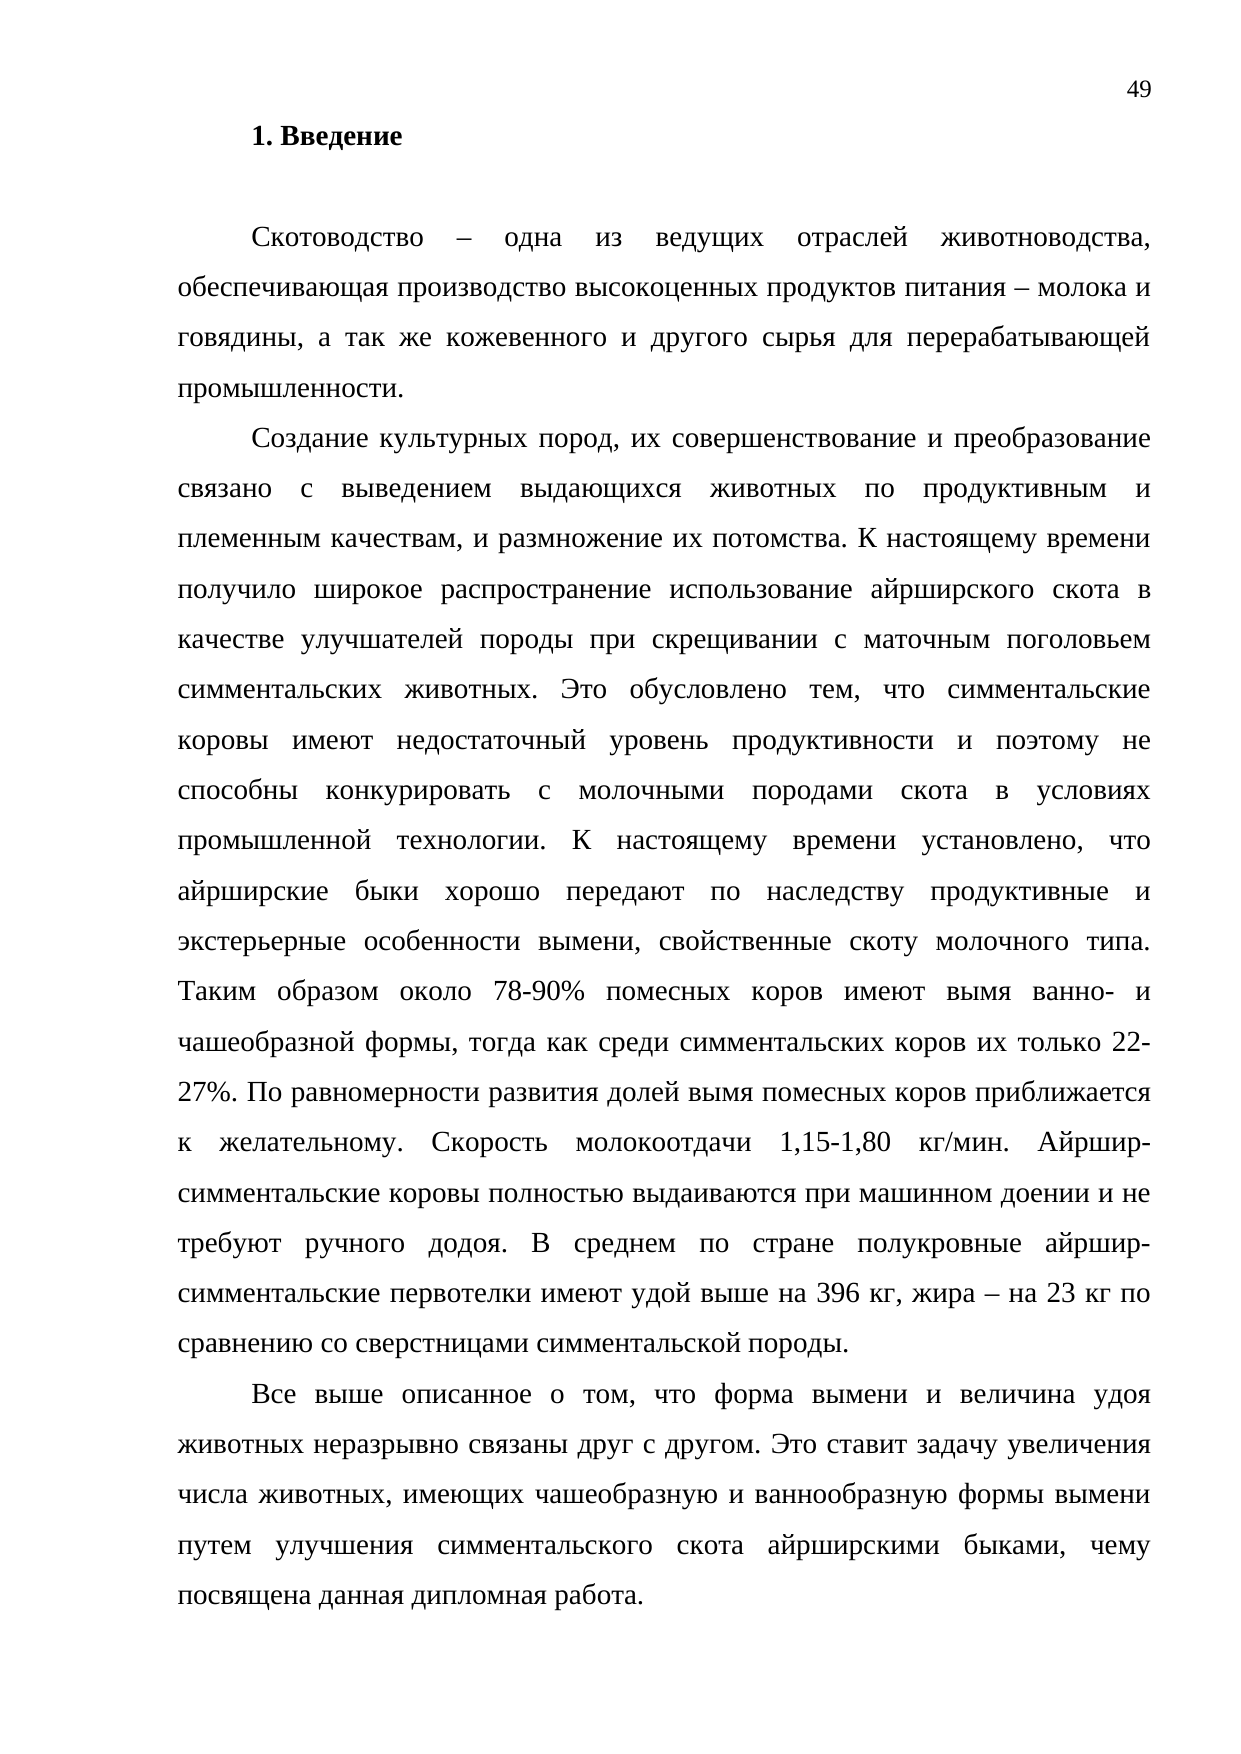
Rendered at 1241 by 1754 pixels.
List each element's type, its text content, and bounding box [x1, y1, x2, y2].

text Создание культурных пород, их совершенствование и преобразование связано с выведением выдающихся животных по продуктивным и племенным качествам, и размножение их потомства. К настоящему времени получило широкое распространение использование айрширского скота в качестве улучшателей породы при скрещивании с маточным поголовьем симментальских животных. Это обусловлено тем, что симментальские коровы имеют недостаточный уровень продуктивности и поэтому не способны конкурировать с молочными породами скота в условиях промышленной технологии. К настоящему времени установлено, что айрширские быки хорошо передают по наследству продуктивные и экстерьерные особенности вымени, свойственные скоту молочного типа. Таким образом около 78-90% помесных коров имеют вымя ванно- и чашеобразной формы, тогда как среди симментальских коров их только 22-27%. По равномерности развития долей вымя помесных коров приближается к желательному. Скорость молокоотдачи 1,15-1,80 кг/мин. Айршир-симментальские коровы полностью выдаиваются при машинном доении и не требуют ручного додоя. В среднем по стране полукровные айршир-симментальские первотелки имеют удой выше на , жира – на по сравнению со сверстницами симментальской породы. [177, 420, 1152, 1359]
text 1. Введение [177, 118, 1152, 152]
text Все выше описанное о том, что форма вымени и величина удоя животных неразрывно связаны друг с другом. Это ставит задачу увеличения числа животных, имеющих чашеобразную и ваннообразную формы вымени путем улучшения симментальского скота айрширскими быками, чему посвящена данная дипломная работа. [177, 1376, 1152, 1611]
text Скотоводство – одна из ведущих отраслей животноводства, обеспечивающая производство высокоценных продуктов питания – молока и говядины, а так же кожевенного и другого сырья для перерабатывающей промышленности. [177, 219, 1152, 403]
